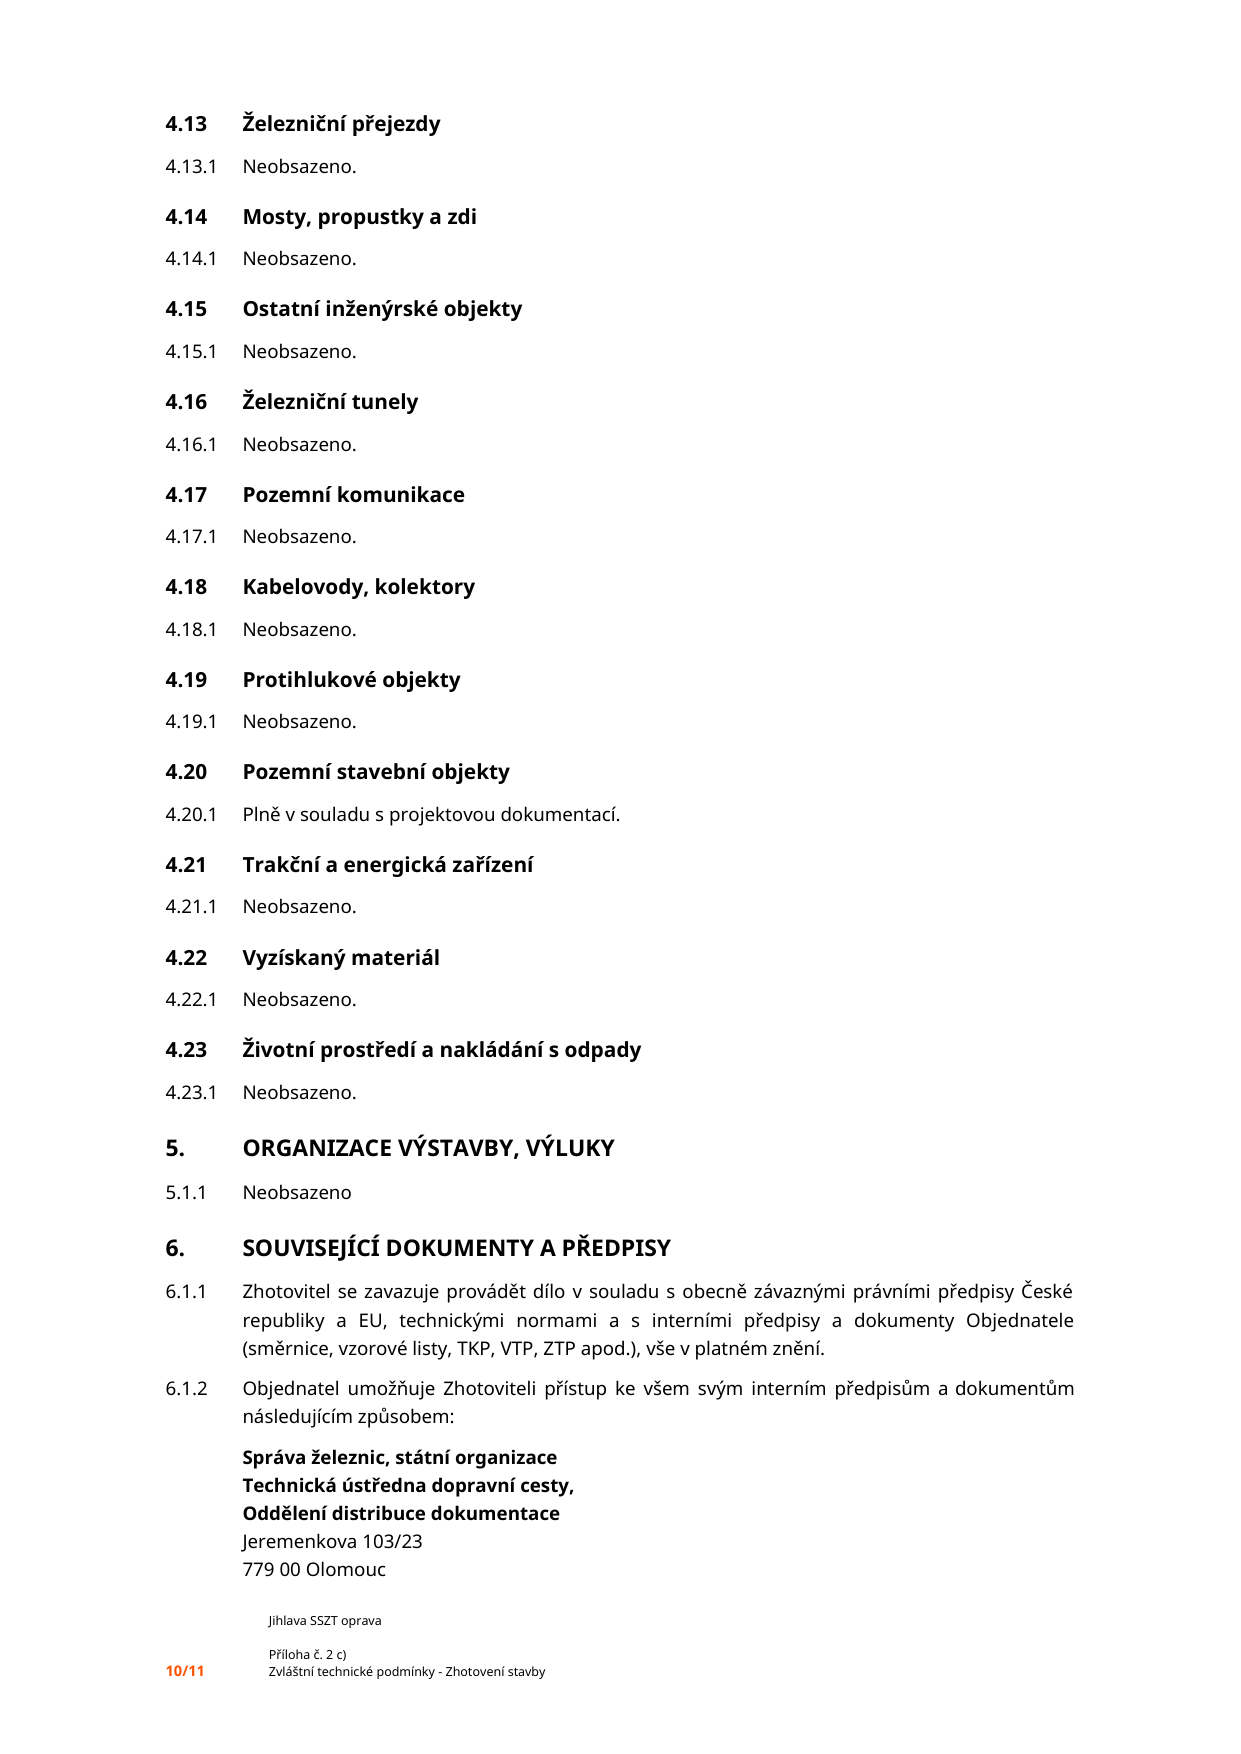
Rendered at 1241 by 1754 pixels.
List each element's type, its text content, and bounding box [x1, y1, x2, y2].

text Železniční tunely [165, 387, 1075, 416]
text Kabelovody, kolektory [165, 572, 1075, 601]
text Neobsazeno. [165, 523, 1075, 549]
text Jeremenkova 103/23 [242, 1528, 1075, 1553]
text Zhotovitel se zavazuje provádět dílo v souladu s obecně závaznými právními předpisy České republiky a EU, technickými normami a s interními předpisy a dokumenty Objednatele (směrnice, vzorové listy, TKP, VTP, ZTP apod.), vše v platném znění. [165, 1279, 1075, 1360]
text Pozemní komunikace [165, 480, 1075, 508]
text Neobsazeno. [165, 709, 1075, 734]
text Neobsazeno. [165, 1079, 1075, 1104]
text Neobsazeno. [165, 246, 1075, 271]
text Vyzískaný materiál [165, 943, 1075, 971]
text Trakční a energická zařízení [165, 850, 1075, 878]
text Mosty, propustky a zdi [165, 202, 1075, 230]
text Ostatní inženýrské objekty [165, 294, 1075, 323]
text Protihlukové objekty [165, 665, 1075, 693]
text Technická ústředna dopravní cesty, [242, 1472, 1075, 1497]
text Neobsazeno. [165, 616, 1075, 642]
text Pozemní stavební objekty [165, 757, 1075, 786]
text ORGANIZACE VÝSTAVBY, VÝLUKY [165, 1132, 1075, 1163]
text Plně v souladu s projektovou dokumentací. [165, 801, 1075, 827]
text Neobsazeno. [165, 986, 1075, 1012]
text 779 00 Olomouc [242, 1556, 1075, 1582]
text Neobsazeno. [165, 338, 1075, 364]
text Správa železnic, státní organizace [242, 1444, 1075, 1469]
text Neobsazeno. [165, 153, 1075, 178]
text Železniční přejezdy [165, 109, 1075, 138]
text Neobsazeno. [165, 894, 1075, 919]
text Životní prostředí a nakládání s odpady [165, 1035, 1075, 1064]
text SOUVISEJÍCÍ DOKUMENTY A PŘEDPISY [165, 1232, 1075, 1263]
text Objednatel umožňuje Zhotoviteli přístup ke všem svým interním předpisům a dokumentům následujícím způsobem: [165, 1375, 1075, 1429]
text Oddělení distribuce dokumentace [242, 1500, 1075, 1526]
text Neobsazeno [165, 1179, 1075, 1204]
text Neobsazeno. [165, 431, 1075, 456]
